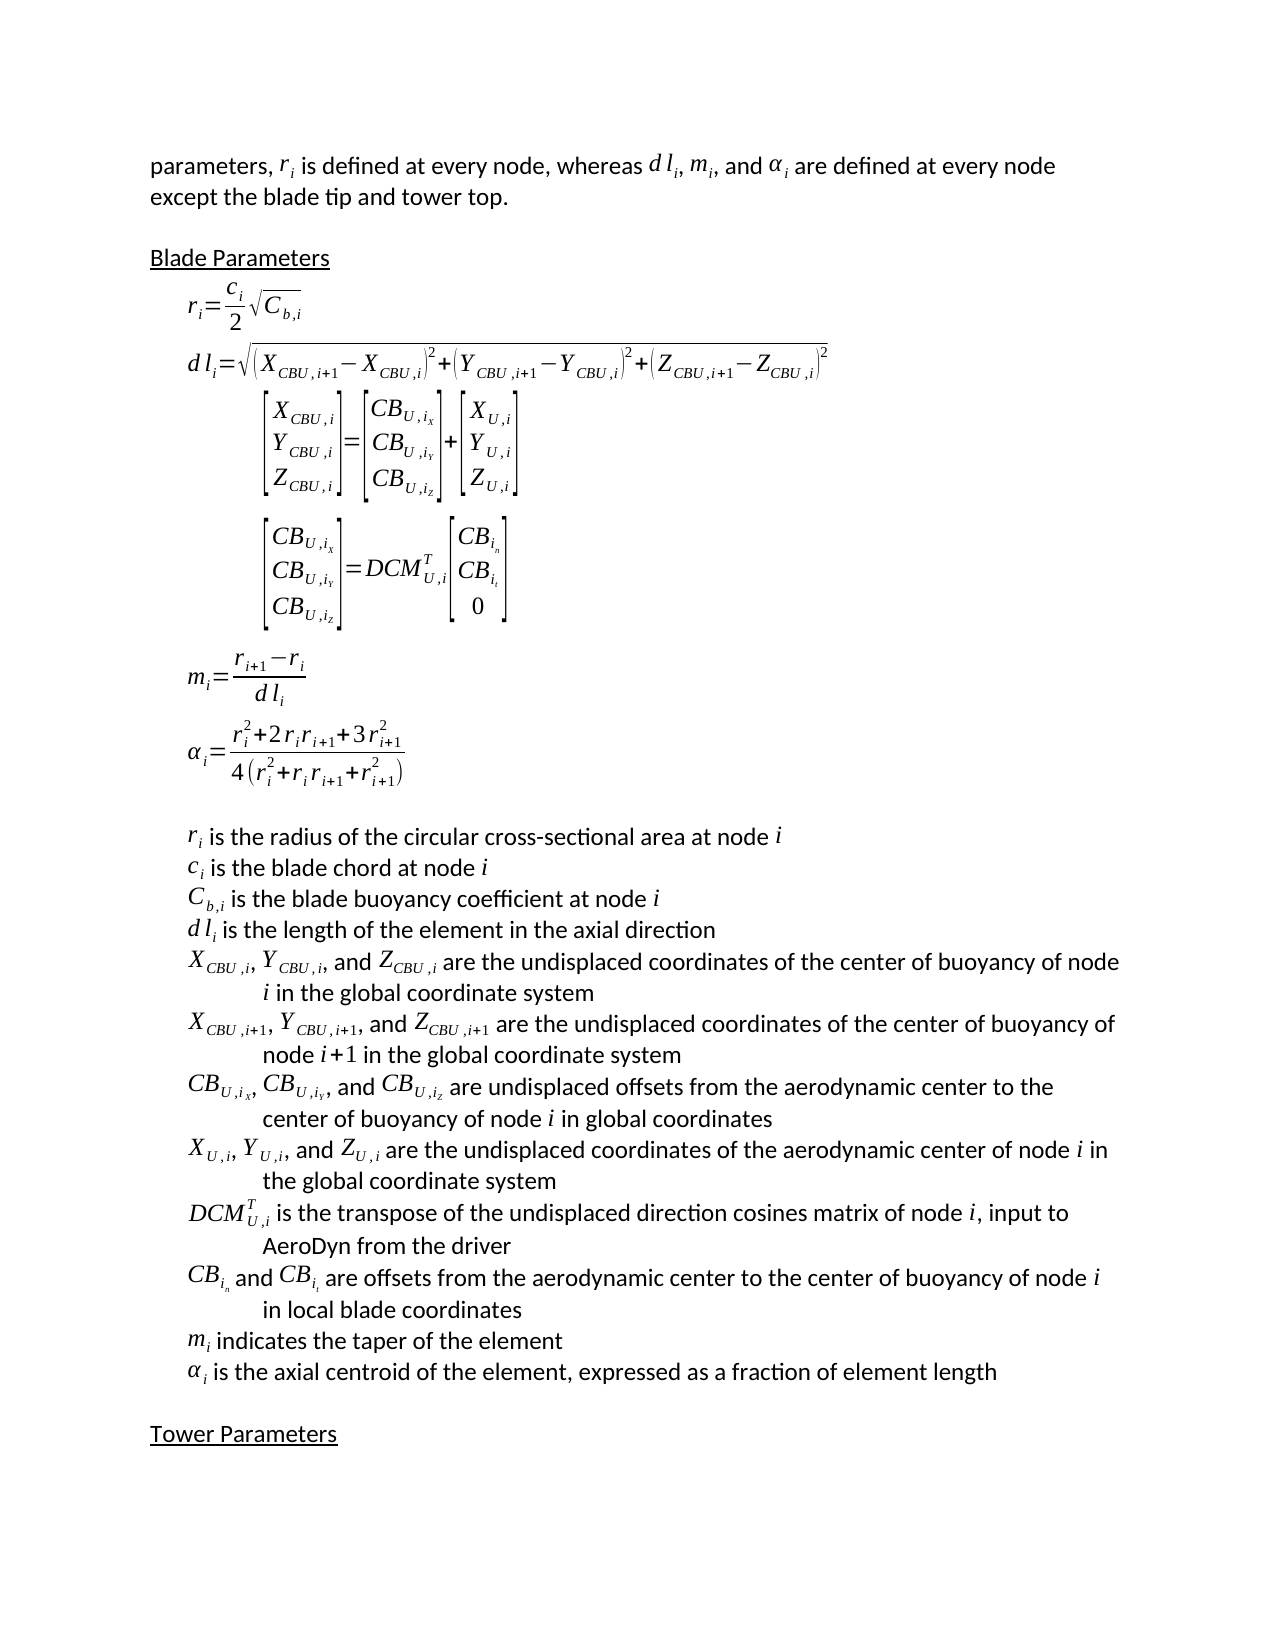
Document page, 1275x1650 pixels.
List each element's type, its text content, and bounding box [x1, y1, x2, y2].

text is the blade buoyancy coefficient at node [187, 883, 1125, 914]
text and are offsets from the aerodynamic center to the center of buoyancy of node in local blade coordinates [187, 1261, 1125, 1325]
text , , and are the undisplaced coordinates of the center of buoyancy of node in the global coordinate system [187, 946, 1125, 1007]
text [150, 150, 1125, 212]
text Blade Parameters [150, 242, 1125, 273]
text indicates the taper of the element [187, 1325, 1125, 1356]
text , , and are the undisplaced coordinates of the center of buoyancy of node in the global coordinate system [187, 1007, 1125, 1069]
text is the axial centroid of the element, expressed as a fraction of element length [187, 1356, 1125, 1387]
text Tower Parameters [150, 1418, 1125, 1448]
text , , and are the undisplaced coordinates of the aerodynamic center of node in the global coordinate system [187, 1133, 1125, 1195]
text is the transpose of the undisplaced direction cosines matrix of node , input to AeroDyn from the driver [187, 1195, 1125, 1261]
text is the length of the element in the axial direction [150, 914, 1125, 946]
text , , and are undisplaced offsets from the aerodynamic center to the center of buoyancy of node in global coordinates [187, 1069, 1125, 1133]
text is the radius of the circular cross-sectional area at node [187, 820, 1125, 852]
text is the blade chord at node [187, 852, 1125, 883]
